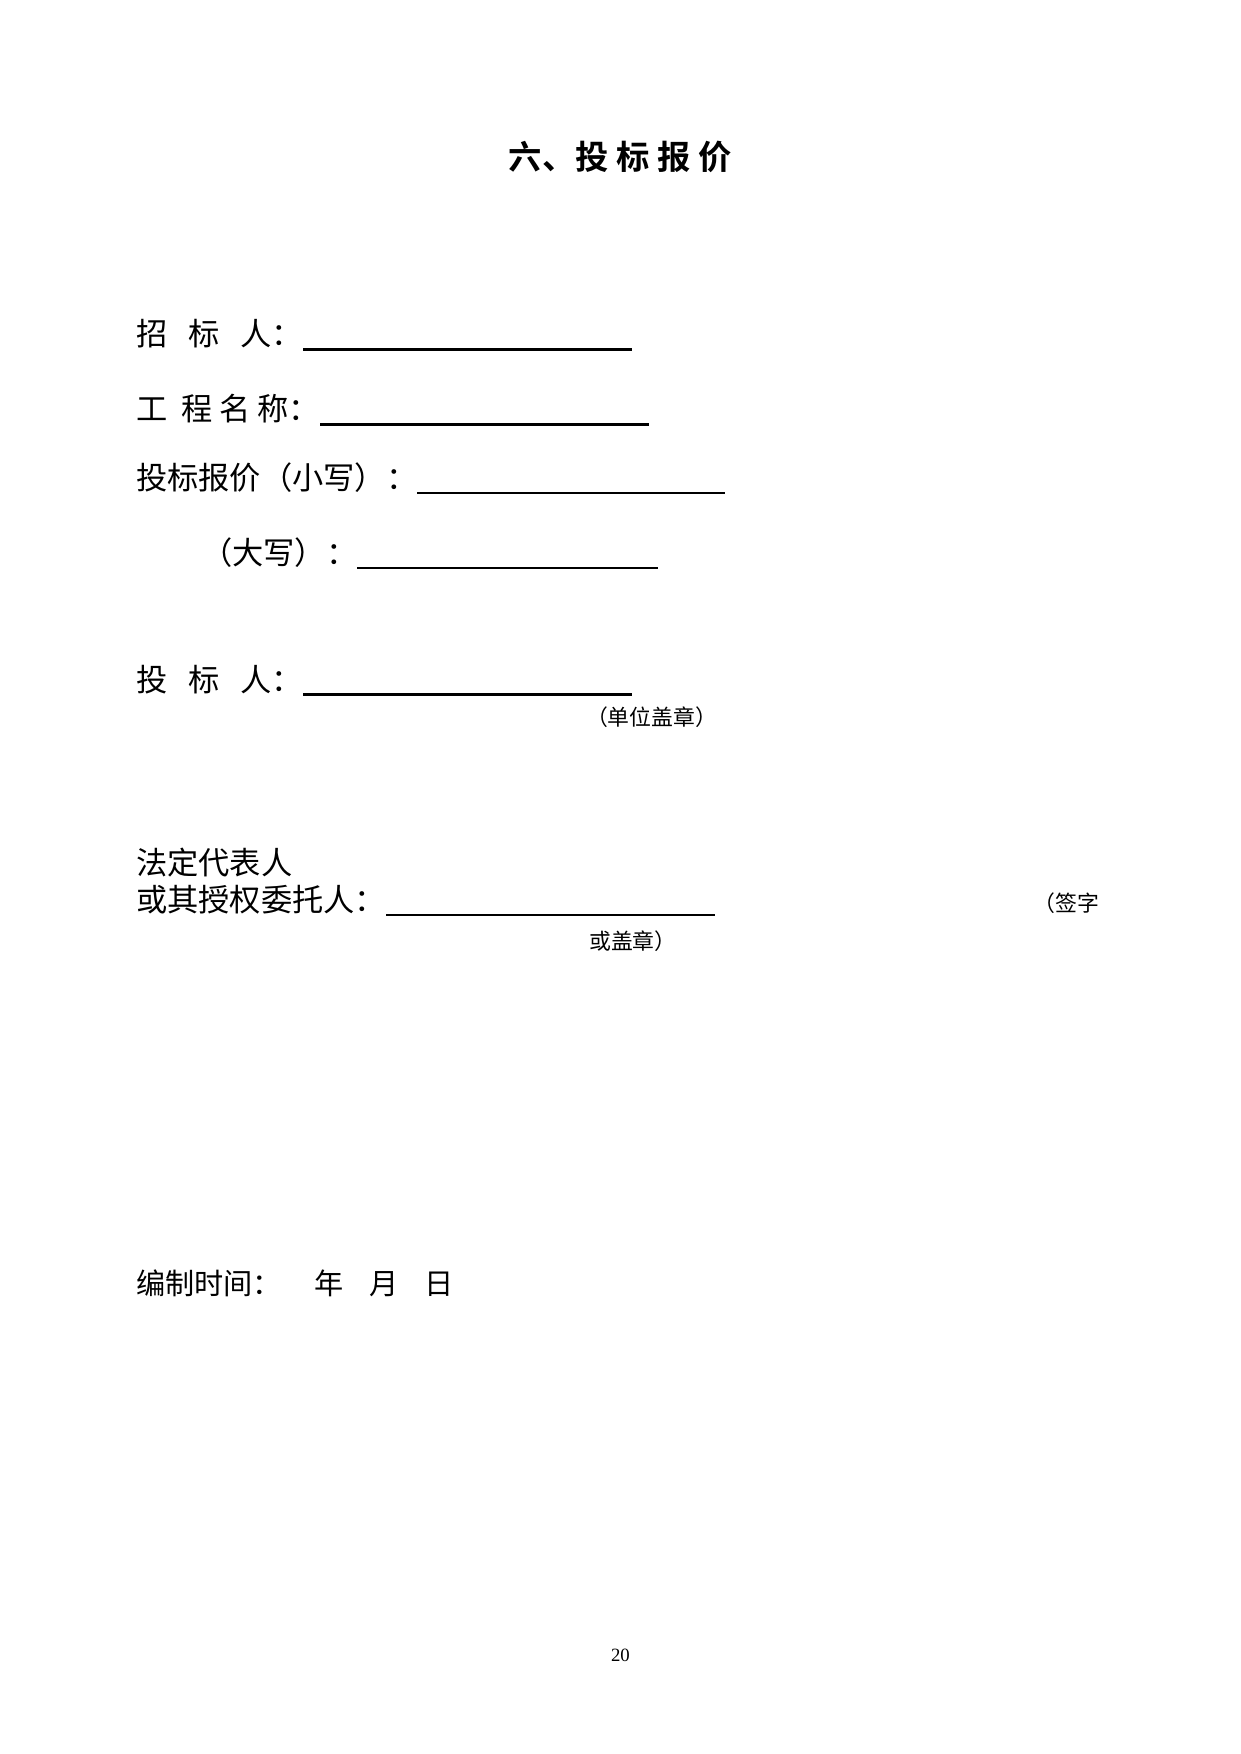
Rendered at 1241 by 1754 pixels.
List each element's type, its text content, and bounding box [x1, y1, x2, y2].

text 投 标 人： [136, 655, 1104, 700]
text 法定代表人 [136, 844, 1104, 882]
text （大写）： [136, 505, 1104, 580]
text 或其授权委托人： （签字或盖章） [136, 882, 1104, 957]
text 工 程 名 称： [136, 384, 1104, 430]
text 六、投 标 报 价 [136, 136, 1104, 177]
text 招 标 人： [136, 309, 1104, 355]
text （单位盖章） [136, 700, 1104, 732]
text 投标报价（小写）： [136, 430, 1104, 505]
text 编制时间： 年 月 日 [136, 1261, 1104, 1303]
